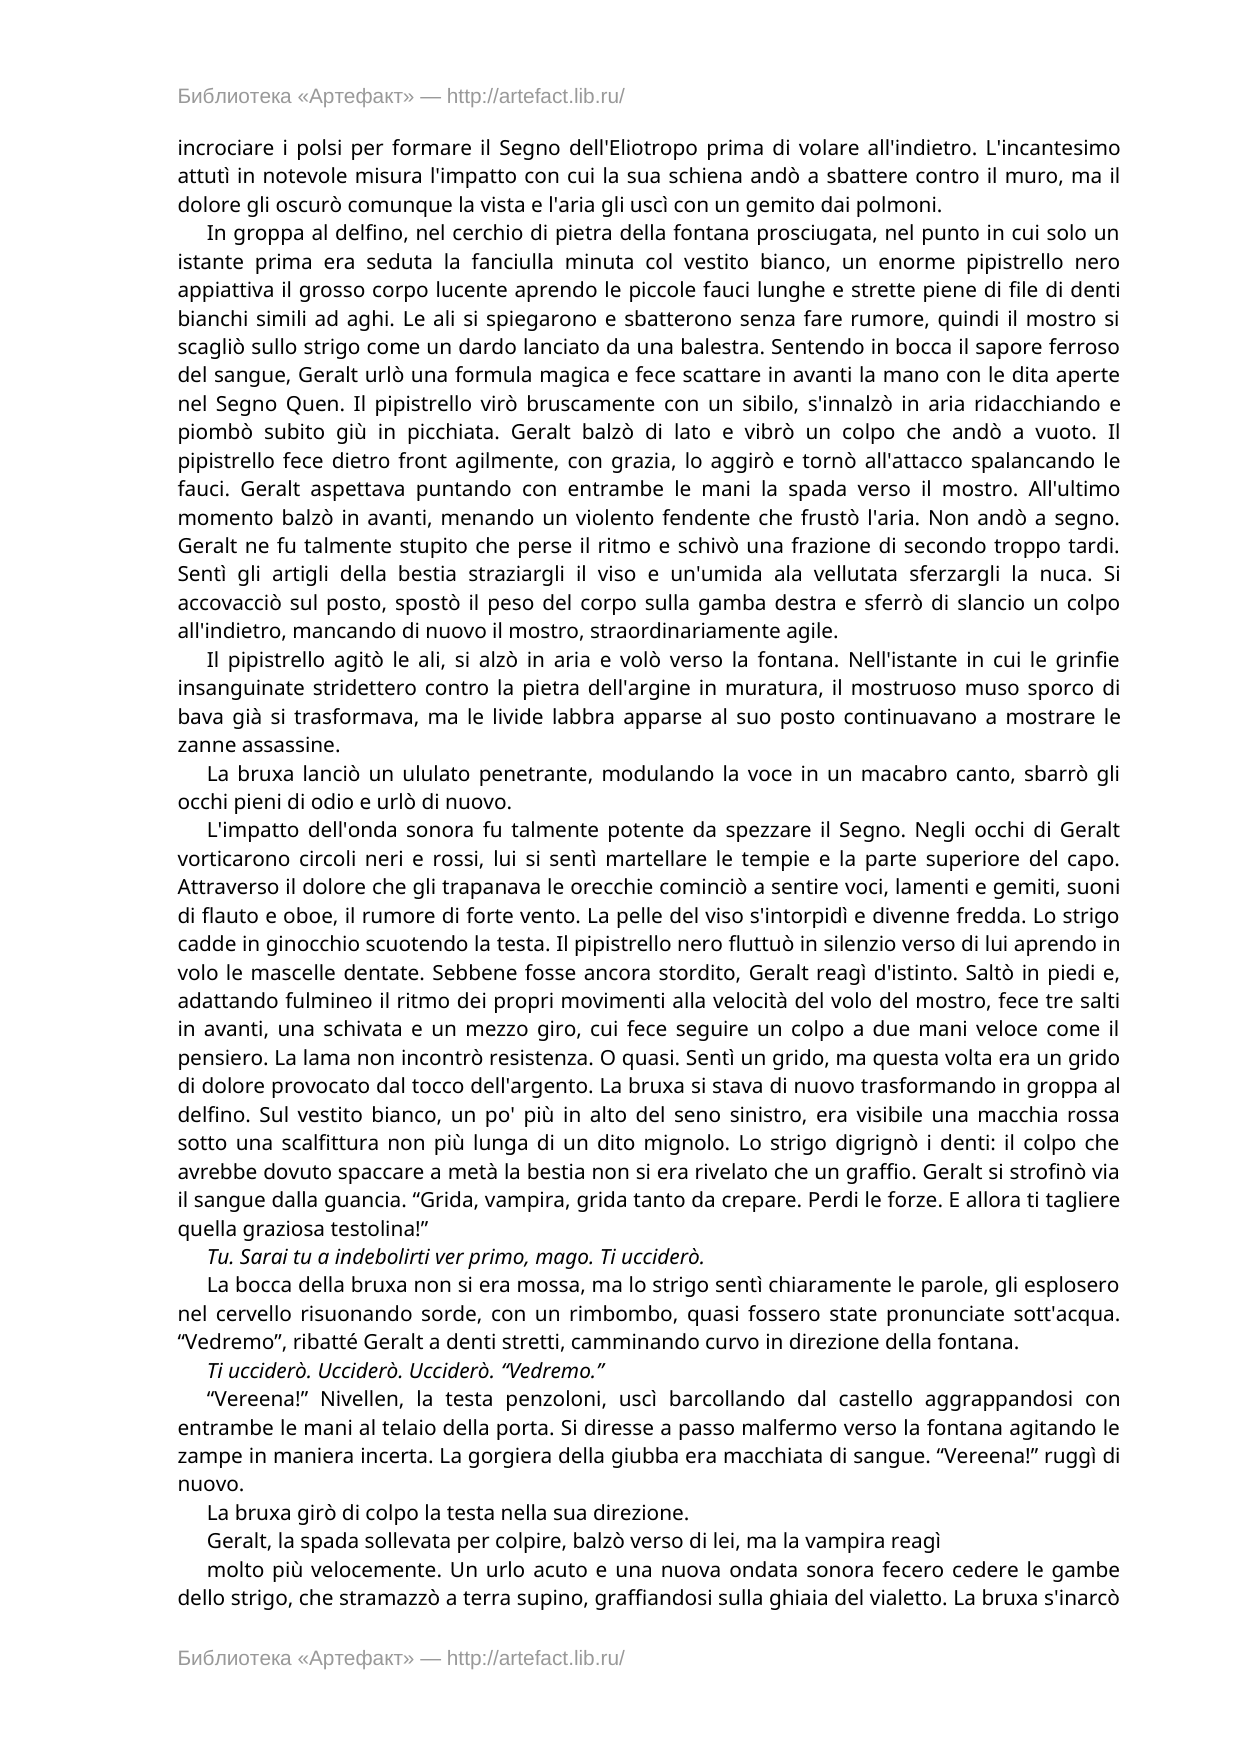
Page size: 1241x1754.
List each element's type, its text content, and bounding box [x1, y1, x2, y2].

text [177, 133, 1122, 218]
text Il pipistrello agitò le ali, si alzò in aria e volò verso la fontana. Nell'istante in cui le grinfie insanguinate stridettero contro la pietra dell'argine in muratura, il mostruoso muso sporco di bava già si trasformava, ma le livide labbra apparse al suo posto continuavano a mostrare le zanne assassine. [177, 645, 1122, 759]
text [177, 1555, 1122, 1612]
text Tu. Sarai tu a indebolirti ver primo, mago. Ti ucciderò. [177, 1242, 1122, 1271]
text Geralt, la spada sollevata per colpire, balzò verso di lei, ma la vampira reagì [177, 1526, 1122, 1555]
text “Vereena!” Nivellen, la testa penzoloni, uscì barcollando dal castello aggrappandosi con entrambe le mani al telaio della porta. Si diresse a passo malfermo verso la fontana agitando le zampe in maniera incerta. La gorgiera della giubba era macchiata di sangue. “Vereena!” ruggì di nuovo. [177, 1384, 1122, 1498]
text Ti ucciderò. Ucciderò. Ucciderò. “Vedremo.” [177, 1356, 1122, 1384]
text La bocca della bruxa non si era mossa, ma lo strigo sentì chiaramente le parole, gli esplosero nel cervello risuonando sorde, con un rimbombo, quasi fossero state pronunciate sott'acqua. “Vedremo”, ribatté Geralt a denti stretti, camminando curvo in direzione della fontana. [177, 1271, 1122, 1356]
text La bruxa girò di colpo la testa nella sua direzione. [177, 1498, 1122, 1526]
text In groppa al delfino, nel cerchio di pietra della fontana prosciugata, nel punto in cui solo un istante prima era seduta la fanciulla minuta col vestito bianco, un enorme pipistrello nero appiattiva il grosso corpo lucente aprendo le piccole fauci lunghe e strette piene di file di denti bianchi simili ad aghi. Le ali si spiegarono e sbatterono senza fare rumore, quindi il mostro si scagliò sullo strigo come un dardo lanciato da una balestra. Sentendo in bocca il sapore ferroso del sangue, Geralt urlò una formula magica e fece scattare in avanti la mano con le dita aperte nel Segno Quen. Il pipistrello virò bruscamente con un sibilo, s'innalzò in aria ridacchiando e piombò subito giù in picchiata. Geralt balzò di lato e vibrò un colpo che andò a vuoto. Il pipistrello fece dietro front agilmente, con grazia, lo aggirò e tornò all'attacco spalancando le fauci. Geralt aspettava puntando con entrambe le mani la spada verso il mostro. All'ultimo momento balzò in avanti, menando un violento fendente che frustò l'aria. Non andò a segno. Geralt ne fu talmente stupito che perse il ritmo e schivò una frazione di secondo troppo tardi. Sentì gli artigli della bestia straziargli il viso e un'umida ala vellutata sferzargli la nuca. Si accovacciò sul posto, spostò il peso del corpo sulla gamba destra e sferrò di slancio un colpo all'indietro, mancando di nuovo il mostro, straordinariamente agile. [177, 218, 1122, 645]
text La bruxa lanciò un ululato penetrante, modulando la voce in un macabro canto, sbarrò gli occhi pieni di odio e urlò di nuovo. [177, 759, 1122, 816]
text L'impatto dell'onda sonora fu talmente potente da spezzare il Segno. Negli occhi di Geralt vorticarono circoli neri e rossi, lui si sentì martellare le tempie e la parte superiore del capo. Attraverso il dolore che gli trapanava le orecchie cominciò a sentire voci, lamenti e gemiti, suoni di flauto e oboe, il rumore di forte vento. La pelle del viso s'intorpidì e divenne fredda. Lo strigo cadde in ginocchio scuotendo la testa. Il pipistrello nero fluttuò in silenzio verso di lui aprendo in volo le mascelle dentate. Sebbene fosse ancora stordito, Geralt reagì d'istinto. Saltò in piedi e, adattando fulmineo il ritmo dei propri movimenti alla velocità del volo del mostro, fece tre salti in avanti, una schivata e un mezzo giro, cui fece seguire un colpo a due mani veloce come il pensiero. La lama non incontrò resistenza. O quasi. Sentì un grido, ma questa volta era un grido di dolore provocato dal tocco dell'argento. La bruxa si stava di nuovo trasformando in groppa al delfino. Sul vestito bianco, un po' più in alto del seno sinistro, era visibile una macchia rossa sotto una scalfittura non più lunga di un dito mignolo. Lo strigo digrignò i denti: il colpo che avrebbe dovuto spaccare a metà la bestia non si era rivelato che un graffio. Geralt si strofinò via il sangue dalla guancia. “Grida, vampira, grida tanto da crepare. Perdi le forze. E allora ti tagliere quella graziosa testolina!” [177, 816, 1122, 1242]
